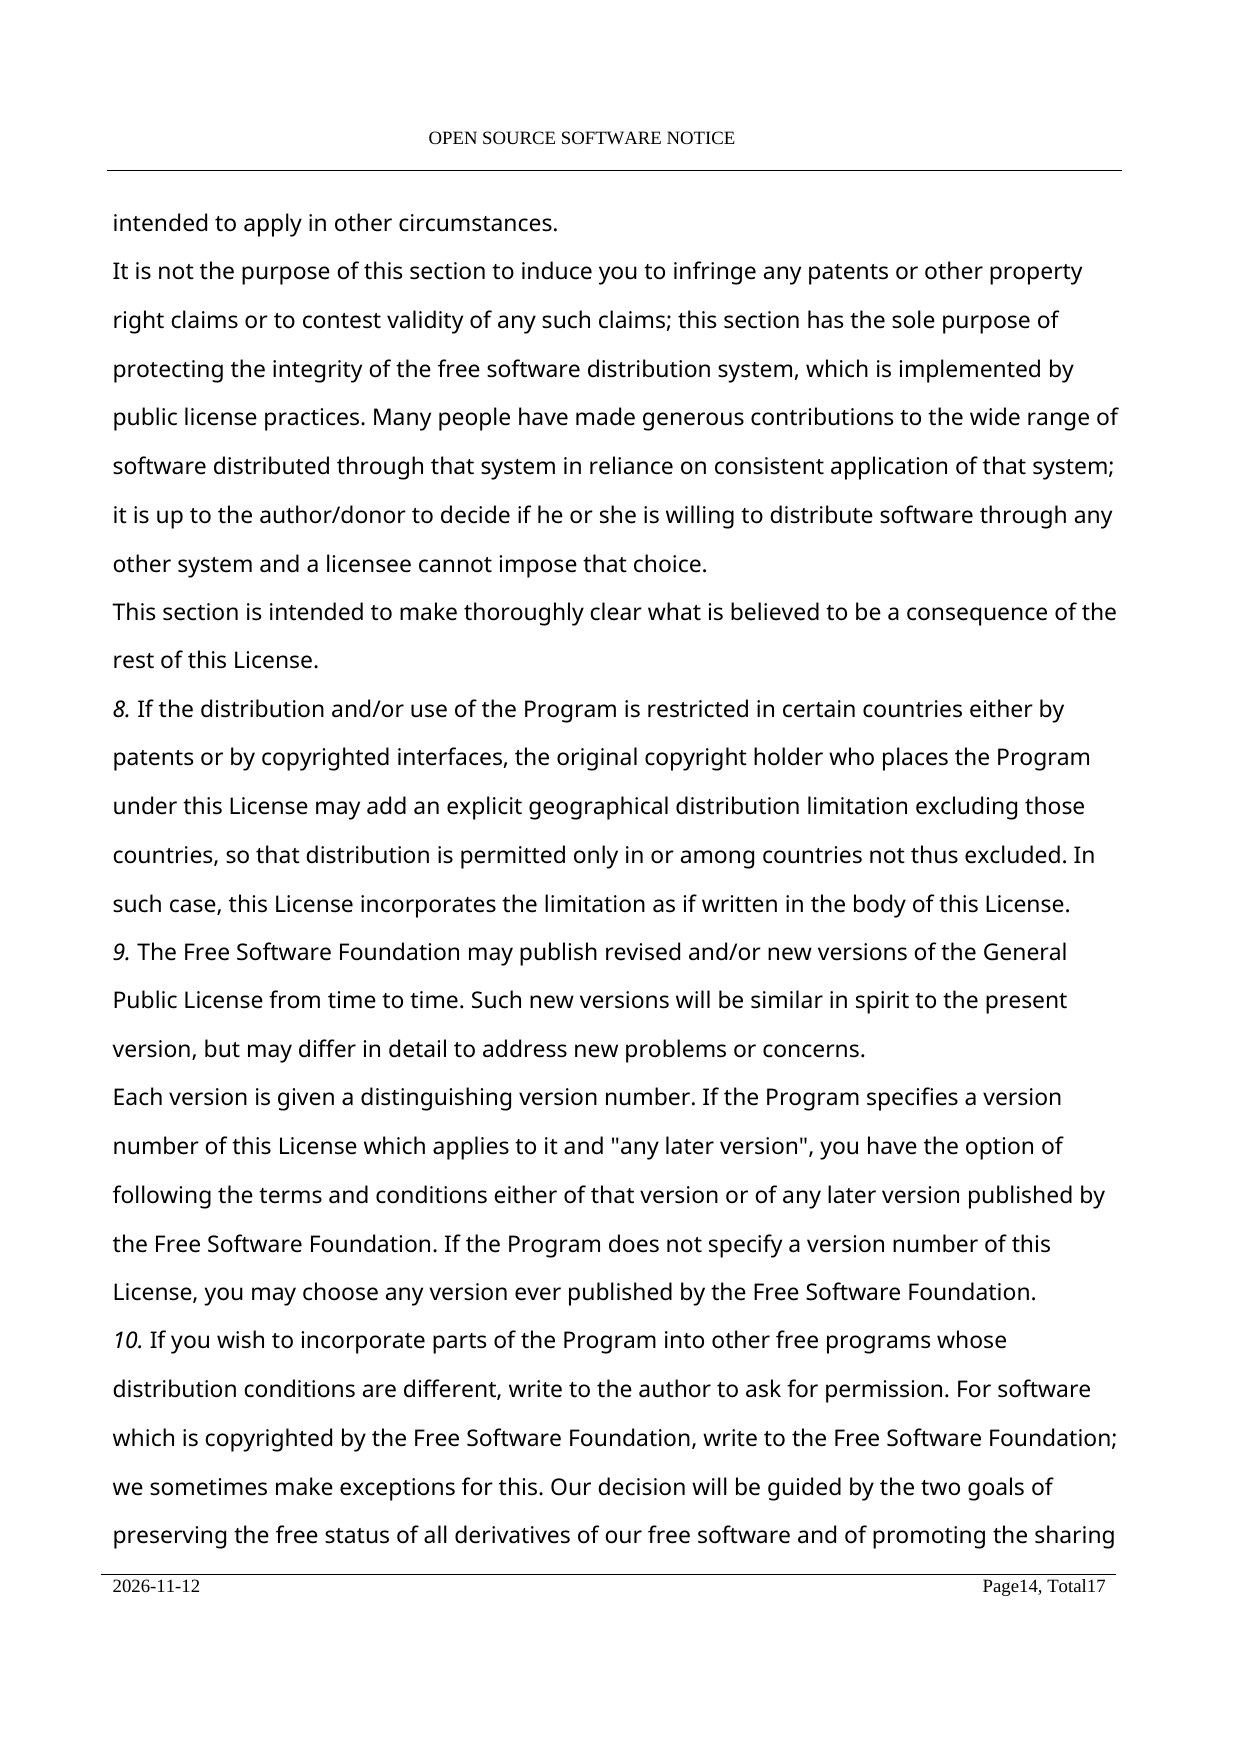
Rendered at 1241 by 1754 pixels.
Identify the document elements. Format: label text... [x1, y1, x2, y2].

text 9. The Free Software Foundation may publish revised and/or new versions of the General Public License from time to time. Such new versions will be similar in spirit to the present version, but may differ in detail to address new problems or concerns. [112, 935, 1128, 1065]
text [112, 1324, 1128, 1551]
text Each version is given a distinguishing version number. If the Program specifies a version number of this License which applies to it and "any later version", you have the option of following the terms and conditions either of that version or of any later version published by the Free Software Foundation. If the Program does not specify a version number of this License, you may choose any version ever published by the Free Software Foundation. [112, 1081, 1128, 1308]
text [112, 206, 1128, 239]
text This section is intended to make thoroughly clear what is believed to be a consequence of the rest of this License. [112, 595, 1128, 676]
text 8. If the distribution and/or use of the Program is restricted in certain countries either by patents or by copyrighted interfaces, the original copyright holder who places the Program under this License may add an explicit geographical distribution limitation excluding those countries, so that distribution is permitted only in or among countries not thus excluded. In such case, this License incorporates the limitation as if written in the body of this License. [112, 692, 1128, 919]
text It is not the purpose of this section to induce you to infringe any patents or other property right claims or to contest validity of any such claims; this section has the sole purpose of protecting the integrity of the free software distribution system, which is implemented by public license practices. Many people have made generous contributions to the wide range of software distributed through that system in reliance on consistent application of that system; it is up to the author/donor to decide if he or she is willing to distribute software through any other system and a licensee cannot impose that choice. [112, 254, 1128, 579]
